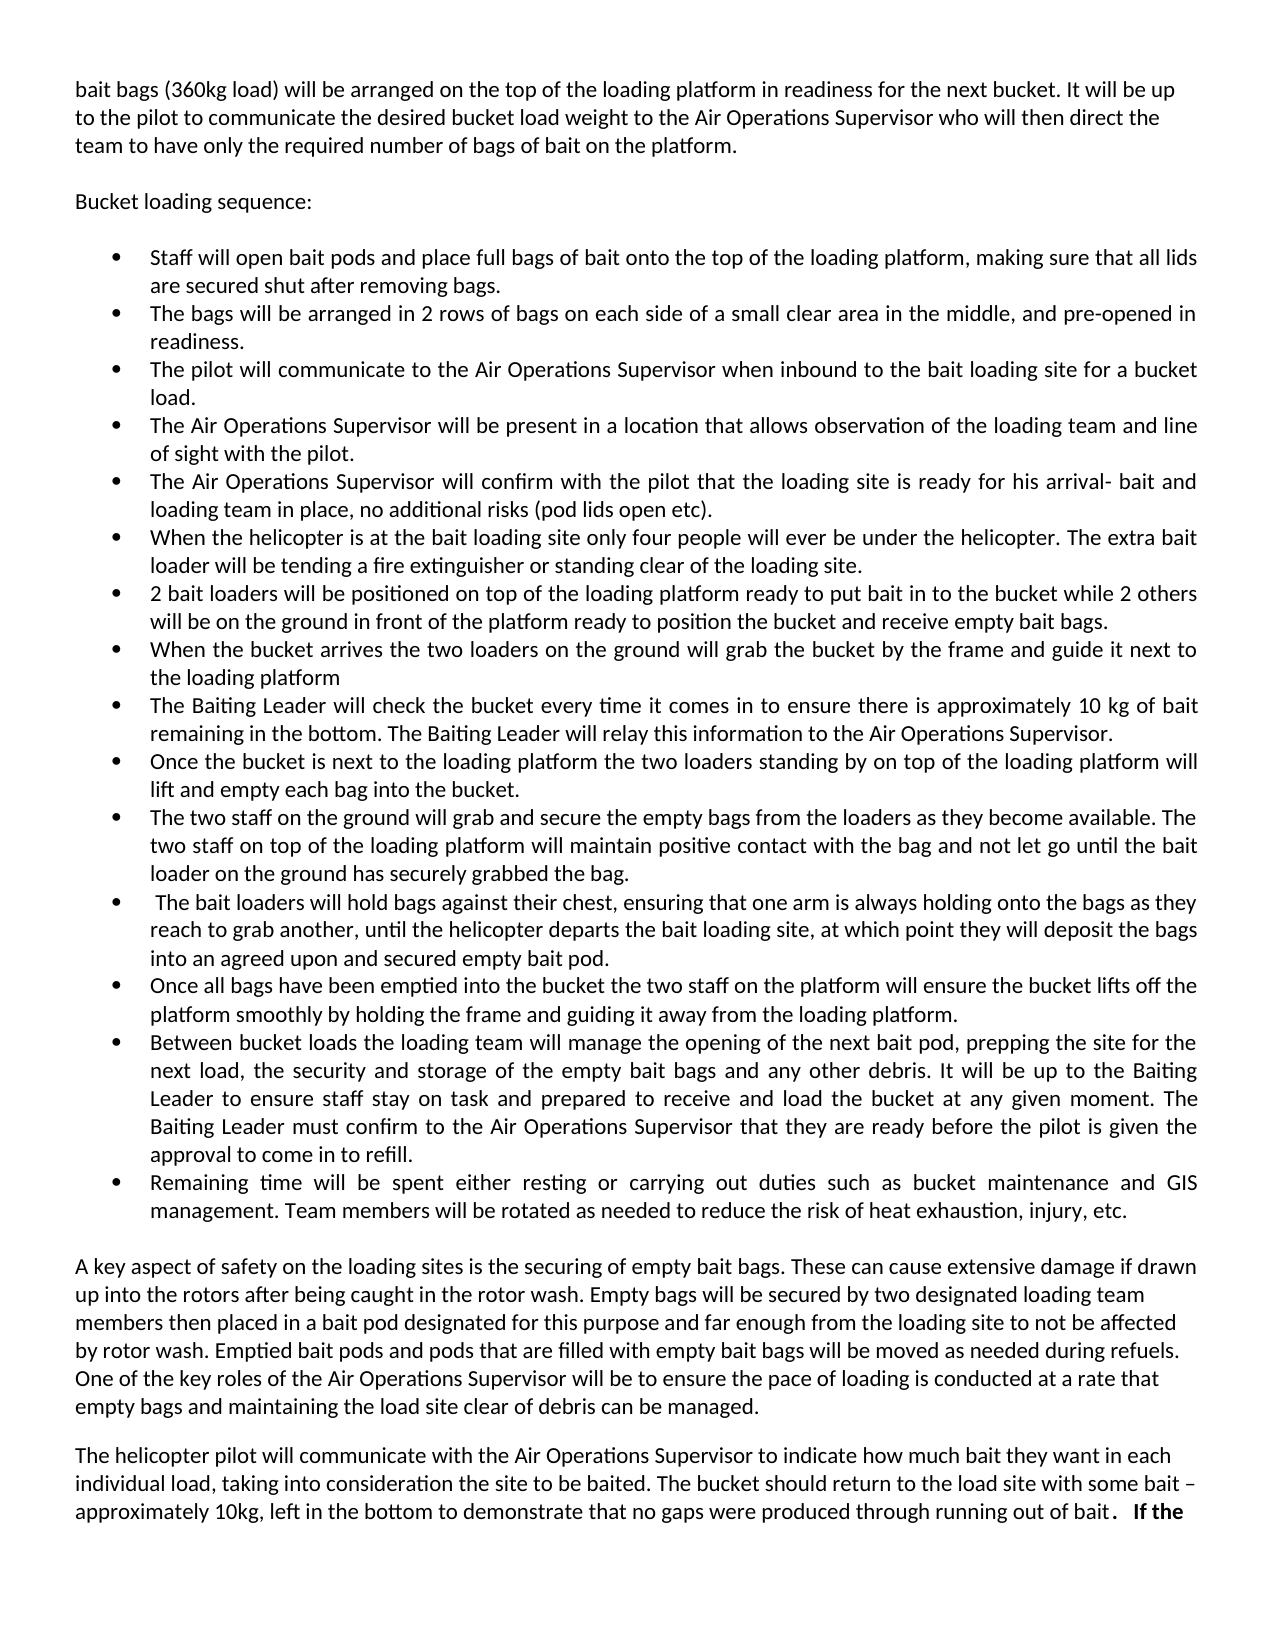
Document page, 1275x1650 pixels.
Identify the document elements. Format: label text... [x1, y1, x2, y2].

list Remaining time will be spent either resting or carrying out duties such as bucket maintenance and GIS management. Team members will be rotated as needed to reduce the risk of heat exhaustion, injury, etc. [112, 1168, 1200, 1224]
list The Baiting Leader will check the bucket every time it comes in to ensure there is approximately 10 kg of bait remaining in the bottom. The Baiting Leader will relay this information to the Air Operations Supervisor. [112, 691, 1200, 747]
list The Air Operations Supervisor will confirm with the pilot that the loading site is ready for his arrival- bait and loading team in place, no additional risks (pod lids open etc). [112, 467, 1200, 523]
list The Air Operations Supervisor will be present in a location that allows observation of the loading team and line of sight with the pilot. [112, 411, 1200, 467]
list Once all bags have been emptied into the bucket the two staff on the platform will ensure the bucket lifts off the platform smoothly by holding the frame and guiding it away from the loading platform. [112, 972, 1200, 1028]
list The pilot will communicate to the Air Operations Supervisor when inbound to the bait loading site for a bucket load. [112, 355, 1200, 411]
list The bags will be arranged in 2 rows of bags on each side of a small clear area in the middle, and pre-opened in readiness. [112, 299, 1200, 355]
text A key aspect of safety on the loading sites is the securing of empty bait bags. These can cause extensive damage if drawn up into the rotors after being caught in the rotor wash. Empty bags will be secured by two designated loading team members then placed in a bait pod designated for this purpose and far enough from the loading site to not be affected by rotor wash. Emptied bait pods and pods that are filled with empty bait bags will be moved as needed during refuels. One of the key roles of the Air Operations Supervisor will be to ensure the pace of loading is conducted at a rate that empty bags and maintaining the load site clear of debris can be managed. [75, 1252, 1200, 1420]
list When the bucket arrives the two loaders on the ground will grab the bucket by the frame and guide it next to the loading platform [112, 635, 1200, 691]
text Bucket loading sequence: [75, 187, 1200, 215]
list The two staff on the ground will grab and secure the empty bags from the loaders as they become available. The two staff on top of the loading platform will maintain positive contact with the bag and not let go until the bait loader on the ground has securely grabbed the bag. [112, 803, 1200, 888]
list Staff will open bait pods and place full bags of bait onto the top of the loading platform, making sure that all lids are secured shut after removing bags. [112, 243, 1200, 299]
list Between bucket loads the loading team will manage the opening of the next bait pod, prepping the site for the next load, the security and storage of the empty bait bags and any other debris. It will be up to the Baiting Leader to ensure staff stay on task and prepared to receive and load the bucket at any given moment. The Baiting Leader must confirm to the Air Operations Supervisor that they are ready before the pilot is given the approval to come in to refill. [112, 1028, 1200, 1168]
list Once the bucket is next to the loading platform the two loaders standing by on top of the loading platform will lift and empty each bag into the bucket. [112, 747, 1200, 803]
list When the helicopter is at the bait loading site only four people will ever be under the helicopter. The extra bait loader will be tending a fire extinguisher or standing clear of the loading site. [112, 523, 1200, 579]
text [75, 75, 1200, 159]
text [75, 1441, 1200, 1525]
list 2 bait loaders will be positioned on top of the loading platform ready to put bait in to the bucket while 2 others will be on the ground in front of the platform ready to position the bucket and receive empty bait bags. [112, 579, 1200, 635]
list The bait loaders will hold bags against their chest, ensuring that one arm is always holding onto the bags as they reach to grab another, until the helicopter departs the bait loading site, at which point they will deposit the bags into an agreed upon and secured empty bait pod. [112, 888, 1200, 972]
